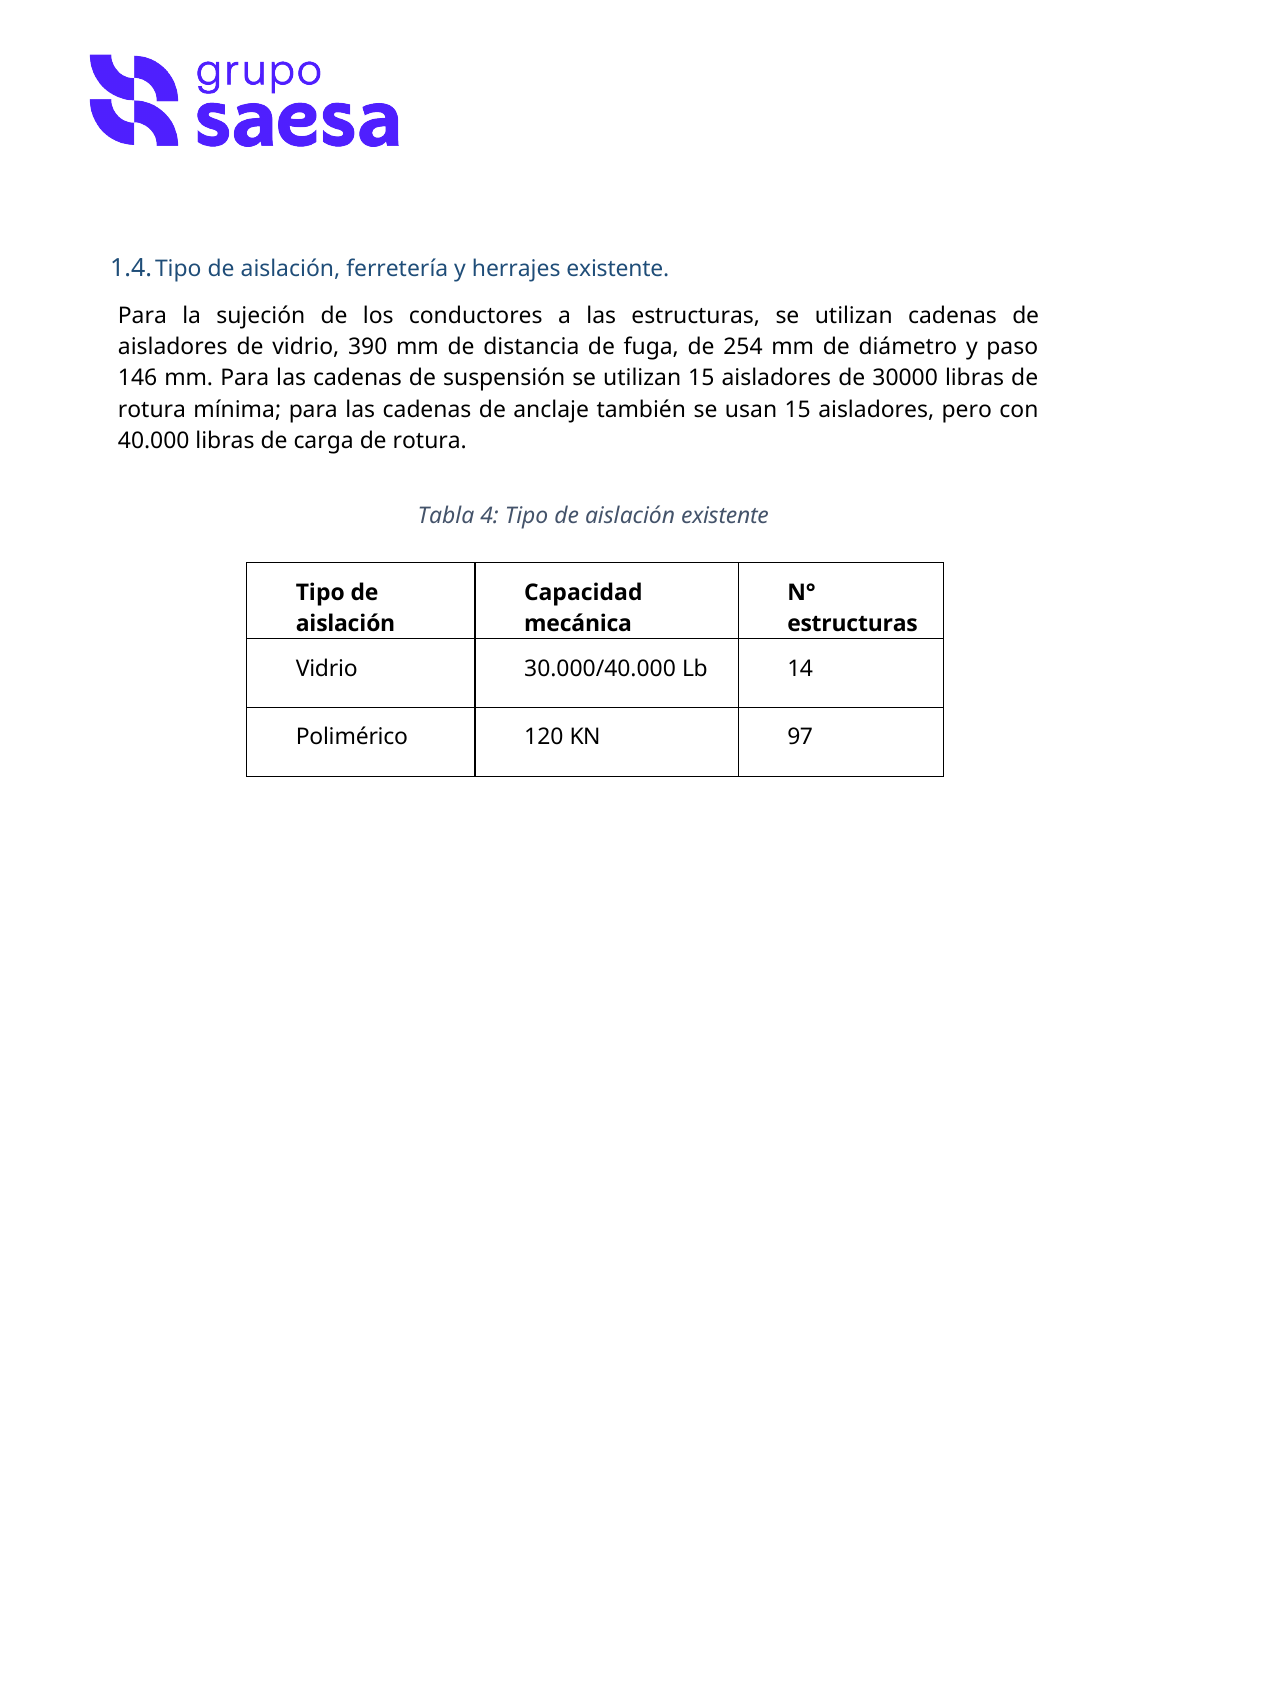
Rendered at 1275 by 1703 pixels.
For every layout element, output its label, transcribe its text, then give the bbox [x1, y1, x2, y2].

table_cell Polimérico [247, 708, 474, 776]
table_cell 120 KN [476, 708, 738, 776]
table_header Tipo de aislación [247, 563, 474, 638]
text Tabla 4: Tipo de aislación existente [76, 499, 1113, 531]
table_header Capacidad mecánica [476, 563, 738, 638]
table_header N° estructuras [739, 563, 943, 638]
table_cell Vidrio [247, 639, 474, 707]
subtitle Tipo de aislación, ferretería y herrajes existente. [110, 250, 1125, 284]
table_cell 14 [739, 639, 943, 707]
picture [82, 46, 402, 147]
text Para la sujeción de los conductores a las estructuras, se utilizan cadenas de aisladores de vidrio, 390 mm de distancia de fuga, de 254 mm de diámetro y paso 146 mm. Para las cadenas de suspensión se utilizan 15 aisladores de 30000 libras de rotura mínima; para las cadenas de anclaje también se usan 15 aisladores, pero con 40.000 libras de carga de rotura. [118, 299, 1039, 455]
table_cell 97 [739, 708, 943, 776]
table_cell 30.000/40.000 Lb [476, 639, 738, 707]
